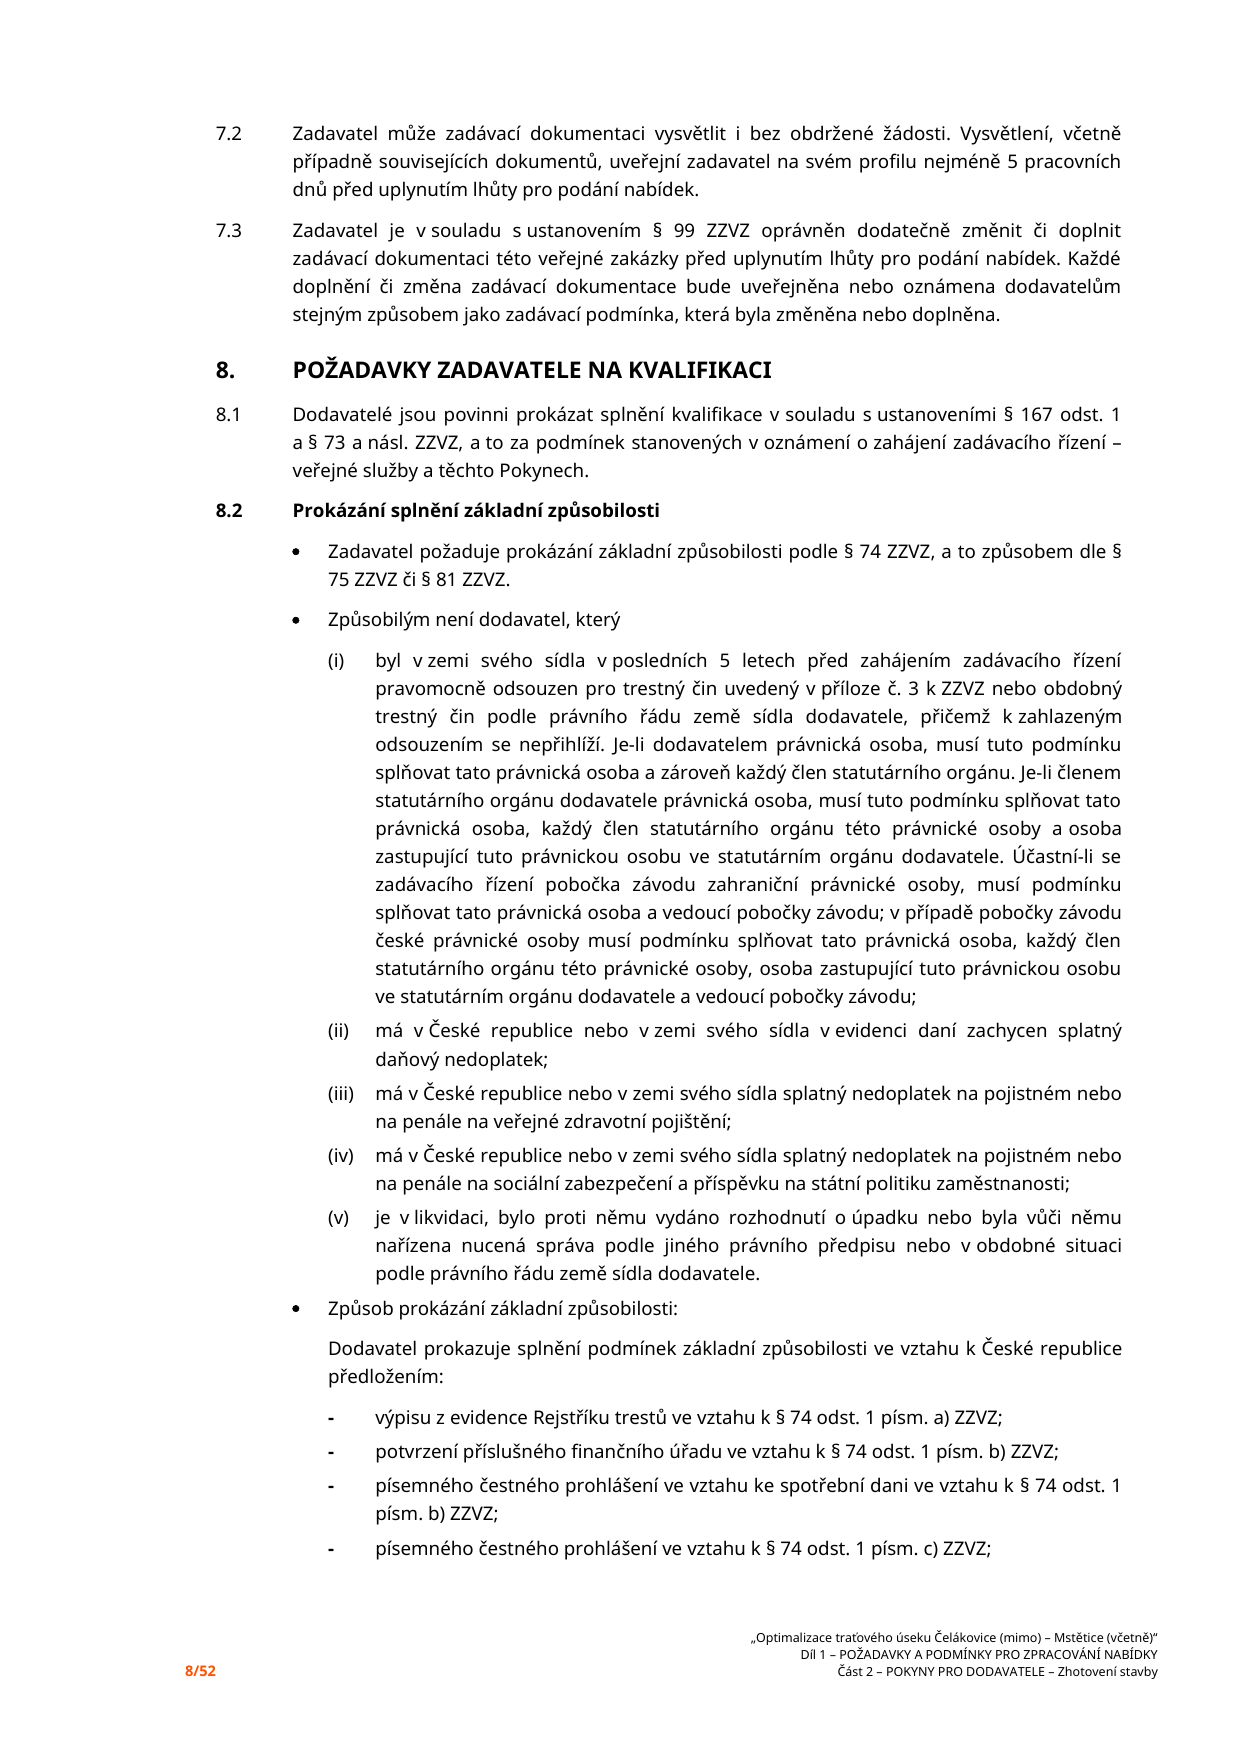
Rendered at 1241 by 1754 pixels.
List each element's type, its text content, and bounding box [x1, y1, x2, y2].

text Zadavatel může zadávací dokumentaci vysvětlit i bez obdržené žádosti. Vysvětlení, včetně případně souvisejících dokumentů, uveřejní zadavatel na svém profilu nejméně 5 pracovních dnů před uplynutím lhůty pro podání nabídek. [216, 121, 1122, 202]
text Způsob prokázání základní způsobilosti: [292, 1295, 1122, 1321]
text písemného čestného prohlášení ve vztahu k § 74 odst. 1 písm. c) ZZVZ; [328, 1535, 1122, 1560]
text má v České republice nebo v zemi svého sídla splatný nedoplatek na pojistném nebo na penále na veřejné zdravotní pojištění; [328, 1080, 1122, 1134]
text Prokázání splnění základní způsobilosti [216, 498, 1122, 523]
text Zadavatel požaduje prokázání základní způsobilosti podle § 74 ZZVZ, a to způsobem dle § 75 ZZVZ či § 81 ZZVZ. [292, 538, 1122, 592]
text potvrzení příslušného finančního úřadu ve vztahu k § 74 odst. 1 písm. b) ZZVZ; [328, 1438, 1122, 1464]
text byl v zemi svého sídla v posledních 5 letech před zahájením zadávacího řízení pravomocně odsouzen pro trestný čin uvedený v příloze č. 3 k ZZVZ nebo obdobný trestný čin podle právního řádu země sídla dodavatele, přičemž k zahlazeným odsouzením se nepřihlíží. Je-li dodavatelem právnická osoba, musí tuto podmínku splňovat tato právnická osoba a zároveň každý člen statutárního orgánu. Je-li členem statutárního orgánu dodavatele právnická osoba, musí tuto podmínku splňovat tato právnická osoba, každý člen statutárního orgánu této právnické osoby a osoba zastupující tuto právnickou osobu ve statutárním orgánu dodavatele. Účastní-li se zadávacího řízení pobočka závodu zahraniční právnické osoby, musí podmínku splňovat tato právnická osoba a vedoucí pobočky závodu; v případě pobočky závodu české právnické osoby musí podmínku splňovat tato právnická osoba, každý člen statutárního orgánu této právnické osoby, osoba zastupující tuto právnickou osobu ve statutárním orgánu dodavatele a vedoucí pobočky závodu; [328, 647, 1122, 1009]
text POŽADAVKY ZADAVATELE NA KVALIFIKACI [216, 354, 1122, 386]
text Dodavatel prokazuje splnění podmínek základní způsobilosti ve vztahu k České republice předložením: [328, 1336, 1122, 1389]
text písemného čestného prohlášení ve vztahu ke spotřební dani ve vztahu k § 74 odst. 1 písm. b) ZZVZ; [328, 1473, 1122, 1526]
text Dodavatelé jsou povinni prokázat splnění kvalifikace v souladu s ustanoveními § 167 odst. 1 a § 73 a násl. ZZVZ, a to za podmínek stanovených v oznámení o zahájení zadávacího řízení – veřejné služby a těchto Pokynech. [216, 401, 1122, 483]
text výpisu z evidence Rejstříku trestů ve vztahu k § 74 odst. 1 písm. a) ZZVZ; [328, 1404, 1122, 1429]
text má v České republice nebo v zemi svého sídla splatný nedoplatek na pojistném nebo na penále na sociální zabezpečení a příspěvku na státní politiku zaměstnanosti; [328, 1142, 1122, 1196]
text Způsobilým není dodavatel, který [292, 607, 1122, 632]
text je v likvidaci, bylo proti němu vydáno rozhodnutí o úpadku nebo byla vůči němu nařízena nucená správa podle jiného právního předpisu nebo v obdobné situaci podle právního řádu země sídla dodavatele. [328, 1205, 1122, 1286]
text Zadavatel je v souladu s ustanovením § 99 ZZVZ oprávněn dodatečně změnit či doplnit zadávací dokumentaci této veřejné zakázky před uplynutím lhůty pro podání nabídek. Každé doplnění či změna zadávací dokumentace bude uveřejněna nebo oznámena dodavatelům stejným způsobem jako zadávací podmínka, která byla změněna nebo doplněna. [216, 217, 1122, 327]
text má v České republice nebo v zemi svého sídla v evidenci daní zachycen splatný daňový nedoplatek; [328, 1018, 1122, 1071]
